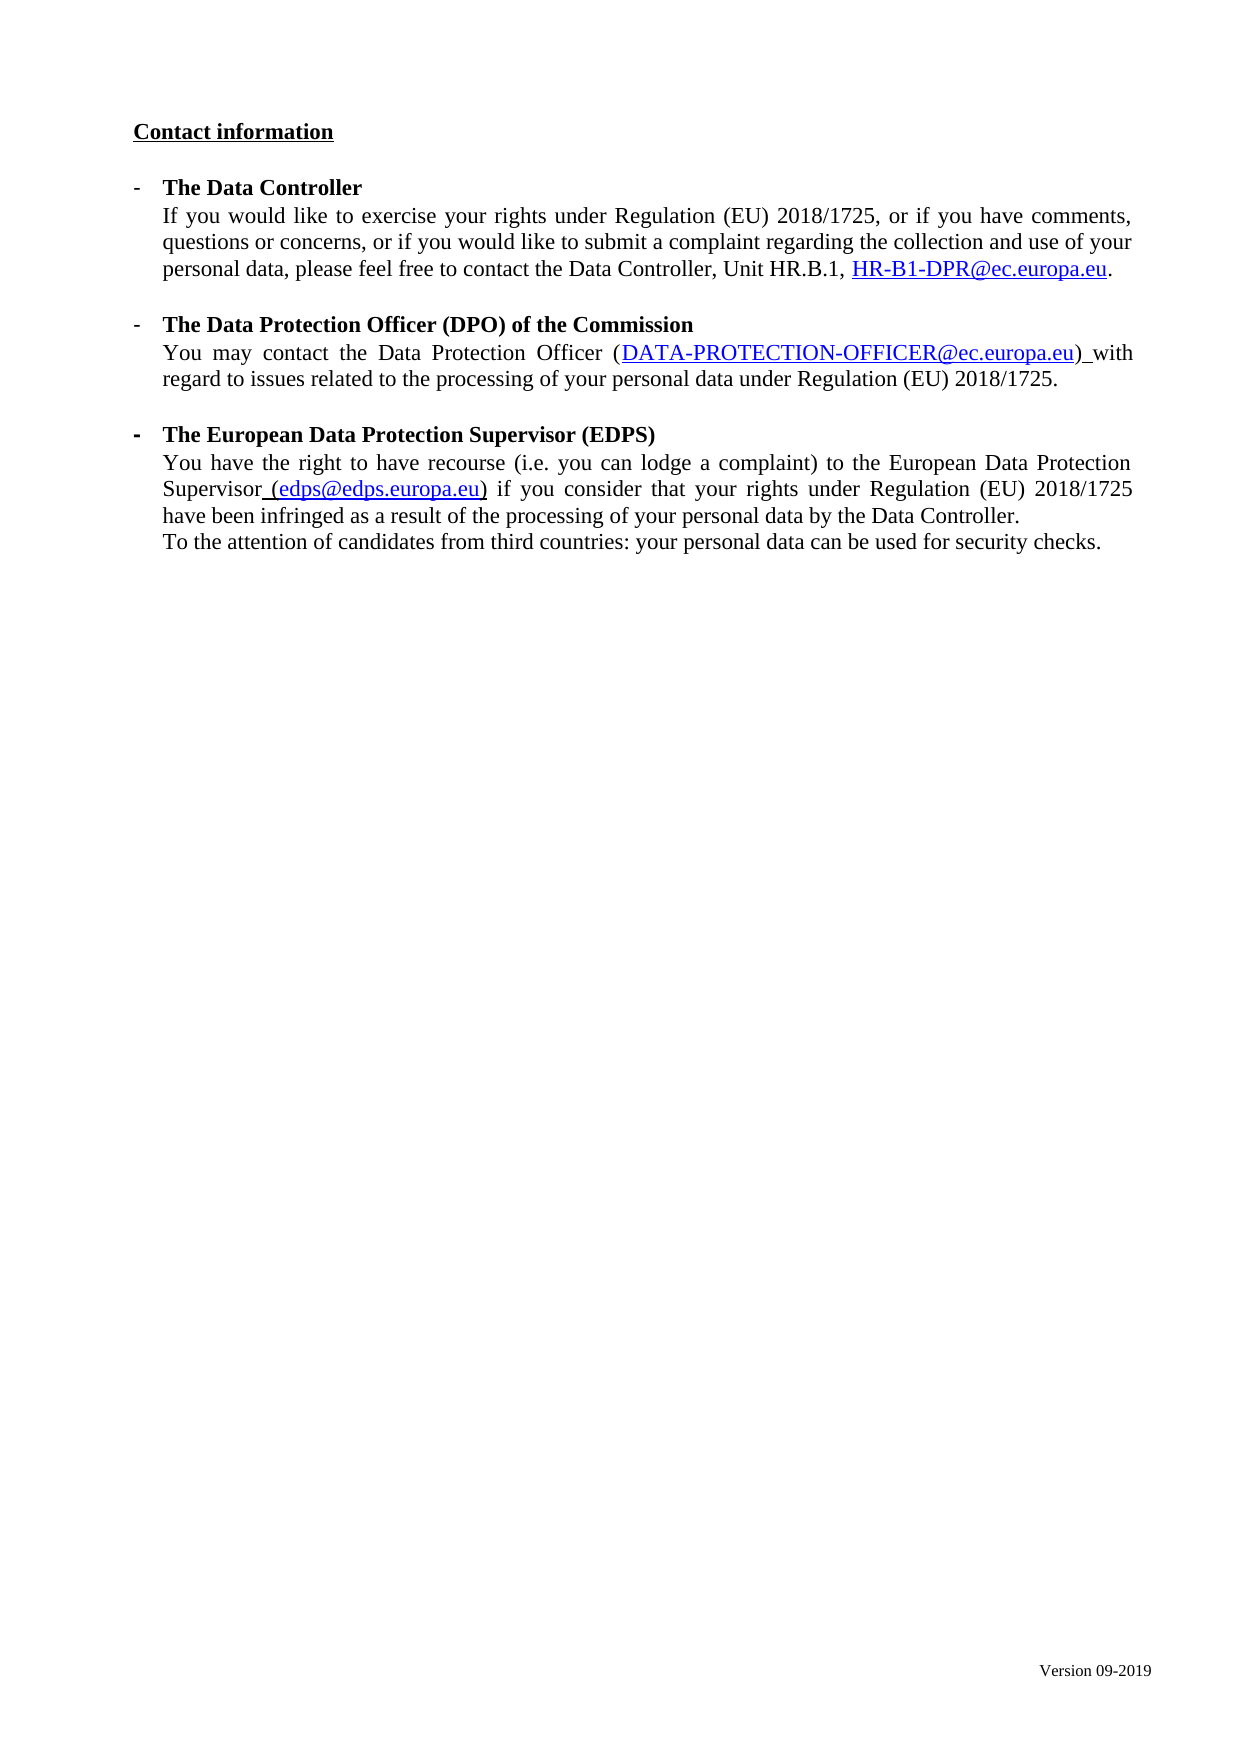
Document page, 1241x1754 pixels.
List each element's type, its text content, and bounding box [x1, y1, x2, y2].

text To the attention of candidates from third countries: your personal data can be used for security checks. [162, 528, 1152, 554]
list The Data Protection Officer (DPO) of the Commission [133, 307, 1133, 339]
text You have the right to have recourse (i.e. you can lodge a complaint) to the European Data Protection Supervisor (edps@edps.europa.eu) if you consider that your rights under Regulation (EU) 2018/1725 have been infringed as a result of the processing of your personal data by the Data Controller. [162, 449, 1133, 528]
text You may contact the Data Protection Officer (DATA-PROTECTION-OFFICER@ec.europa.eu) with regard to issues related to the processing of your personal data under Regulation (EU) 2018/1725. [162, 339, 1133, 391]
list The European Data Protection Supervisor (EDPS) [133, 418, 1133, 449]
text Contact information [133, 118, 1133, 144]
text If you would like to exercise your rights under Regulation (EU) 2018/1725, or if you have comments, questions or concerns, or if you would like to submit a complaint regarding the collection and use of your personal data, please feel free to contact the Data Controller, Unit HR.B.1, HR-B1-DPR@ec.europa.eu. [162, 202, 1133, 281]
list The Data Controller [133, 171, 1133, 202]
